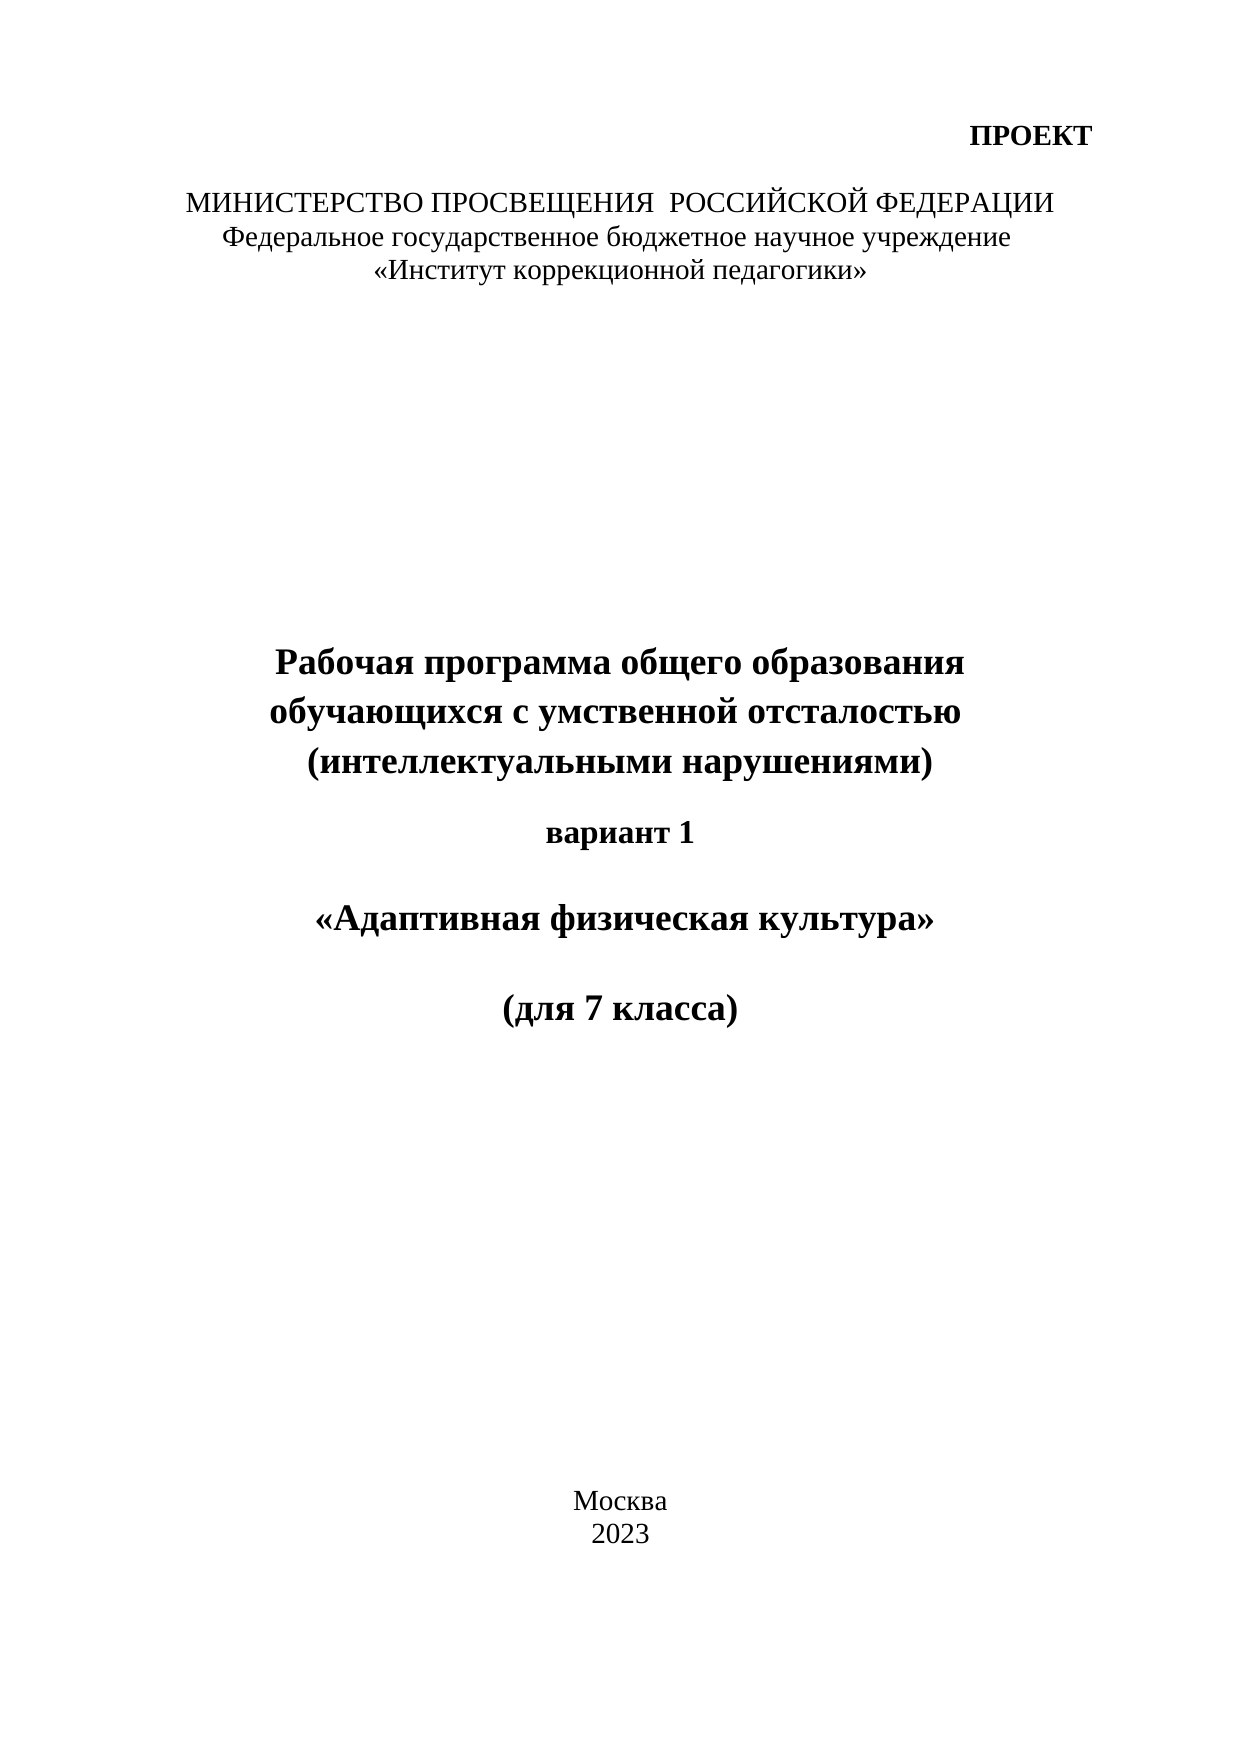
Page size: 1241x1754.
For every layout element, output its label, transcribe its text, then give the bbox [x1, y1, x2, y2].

text вариант 1 [148, 813, 1092, 851]
text «Адаптивная физическая культура» [148, 895, 1092, 938]
text Рабочая программа общего образования обучающихся с умственной отсталостью (интеллектуальными нарушениями) [148, 639, 1092, 781]
text ПРОЕКТ [148, 118, 1092, 152]
text МИНИСТЕРСТВО ПРОСВЕЩЕНИЯ РОССИЙСКОЙ ФЕДЕРАЦИИ [148, 185, 1092, 219]
text (для 7 класса) [148, 985, 1092, 1028]
text Федеральное государственное бюджетное научное учреждение «Институт коррекционной педагогики» [148, 219, 1092, 286]
text Москва 2023 [148, 1483, 1092, 1550]
